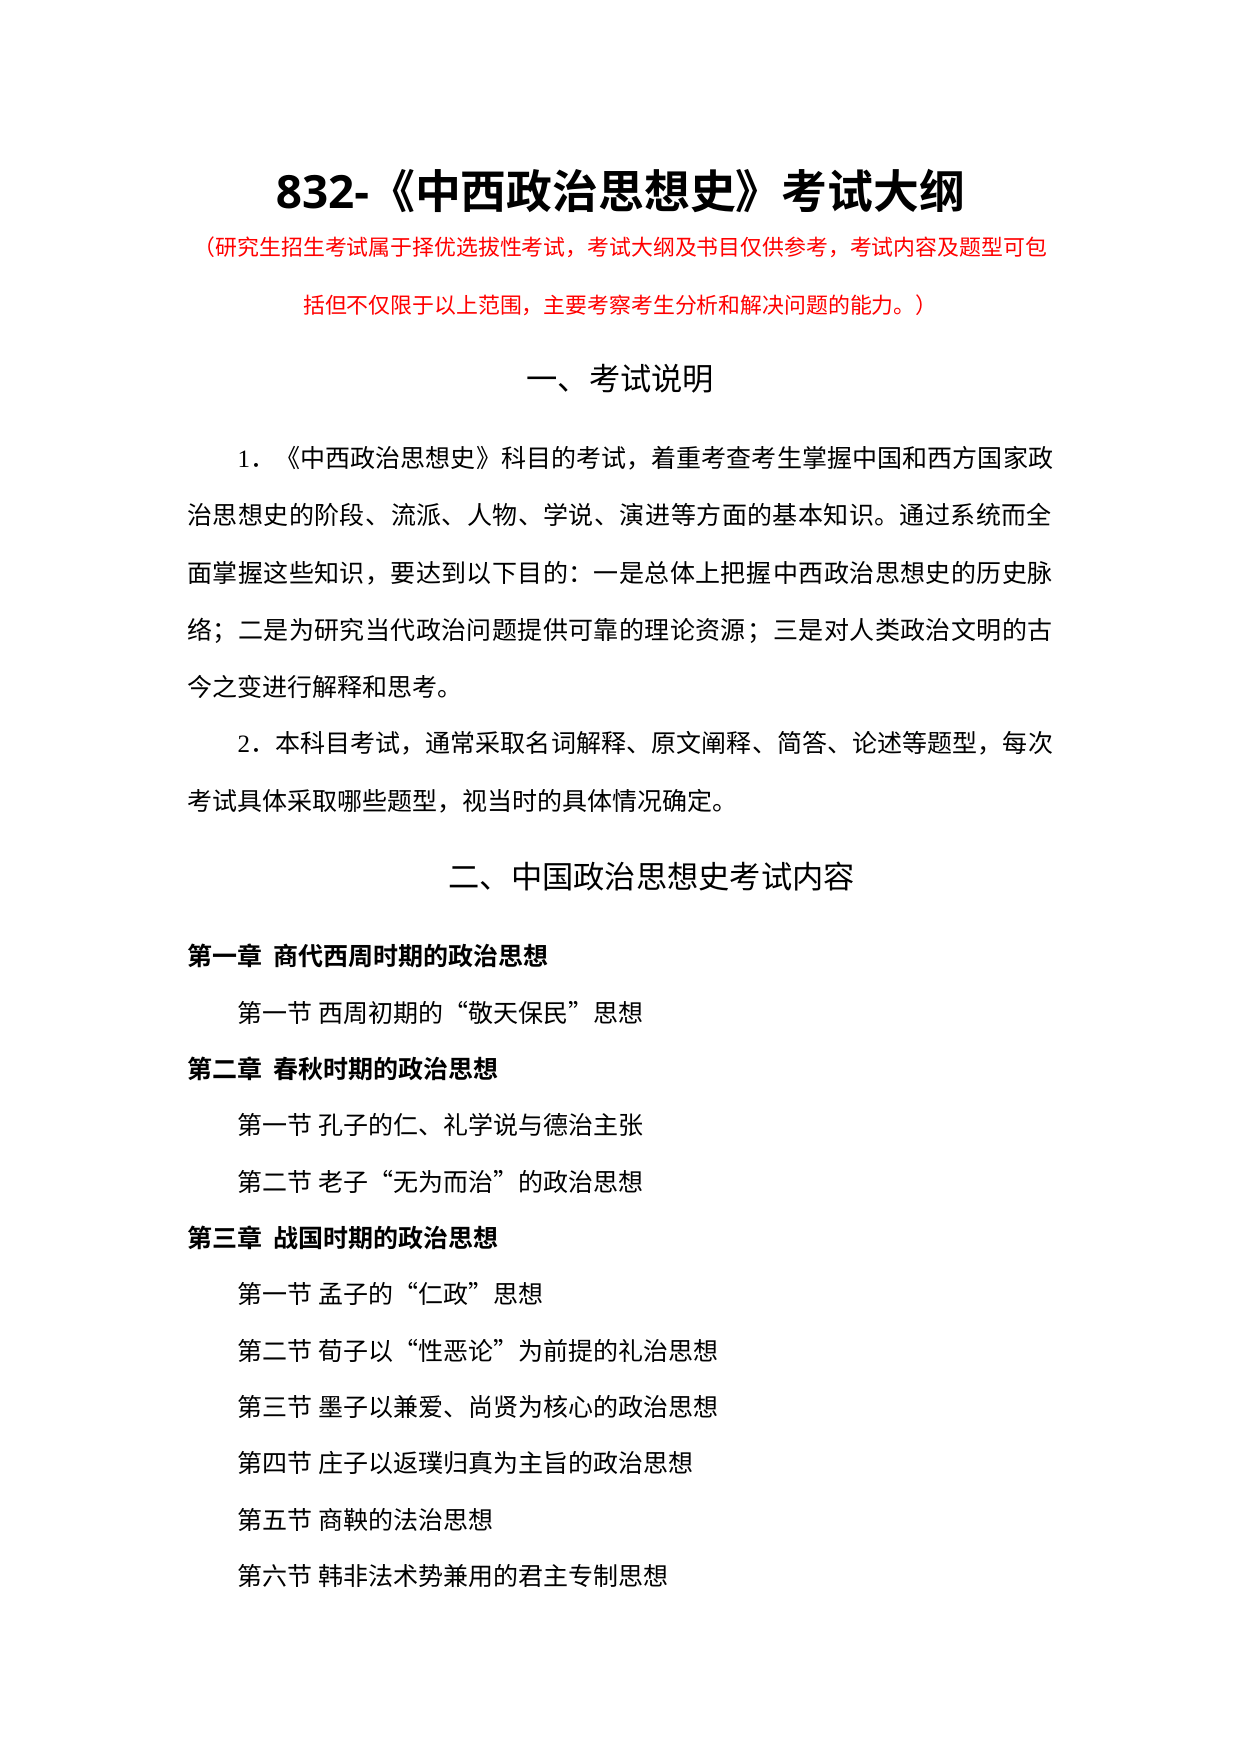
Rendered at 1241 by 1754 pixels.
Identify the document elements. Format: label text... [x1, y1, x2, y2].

text 832-《中西政治思想史》考试大纲 [187, 151, 1053, 227]
list 第二节 荀子以“性恶论”为前提的礼治思想 [187, 1330, 1053, 1368]
list 第一节 孔子的仁、礼学说与德治主张 [187, 1105, 1053, 1143]
list 第三节 墨子以兼爱、尚贤为核心的政治思想 [187, 1387, 1053, 1425]
list 第二章 春秋时期的政治思想 [187, 1048, 1053, 1087]
text 第一节 西周初期的“敬天保民”思想 [187, 992, 1053, 1030]
text 二、中国政治思想史考试内容 [187, 837, 1053, 913]
list 第六节 韩非法术势兼用的君主专制思想 [187, 1556, 1053, 1594]
list 第五节 商鞅的法治思想 [187, 1499, 1053, 1537]
text 一、考试说明 [187, 338, 1053, 415]
list 第一节 孟子的“仁政”思想 [187, 1274, 1053, 1312]
list 第四节 庄子以返璞归真为主旨的政治思想 [187, 1443, 1053, 1481]
text 第一章 商代西周时期的政治思想 [187, 936, 1053, 974]
list 第二节 老子“无为而治”的政治思想 [187, 1161, 1053, 1199]
text 2．本科目考试，通常采取名词解释、原文阐释、简答、论述等题型，每次考试具体采取哪些题型，视当时的具体情况确定。 [187, 723, 1053, 818]
text 1．《中西政治思想史》科目的考试，着重考查考生掌握中国和西方国家政治思想史的阶段、流派、人物、学说、演进等方面的基本知识。通过系统而全面掌握这些知识，要达到以下目的：一是总体上把握中西政治思想史的历史脉络；二是为研究当代政治问题提供可靠的理论资源；三是对人类政治文明的古今之变进行解释和思考。 [187, 437, 1053, 705]
list 第三章 战国时期的政治思想 [187, 1217, 1053, 1256]
text （研究生招生考试属于择优选拔性考试，考试大纲及书目仅供参考，考试内容及题型可包括但不仅限于以上范围，主要考察考生分析和解决问题的能力。） [187, 227, 1053, 323]
